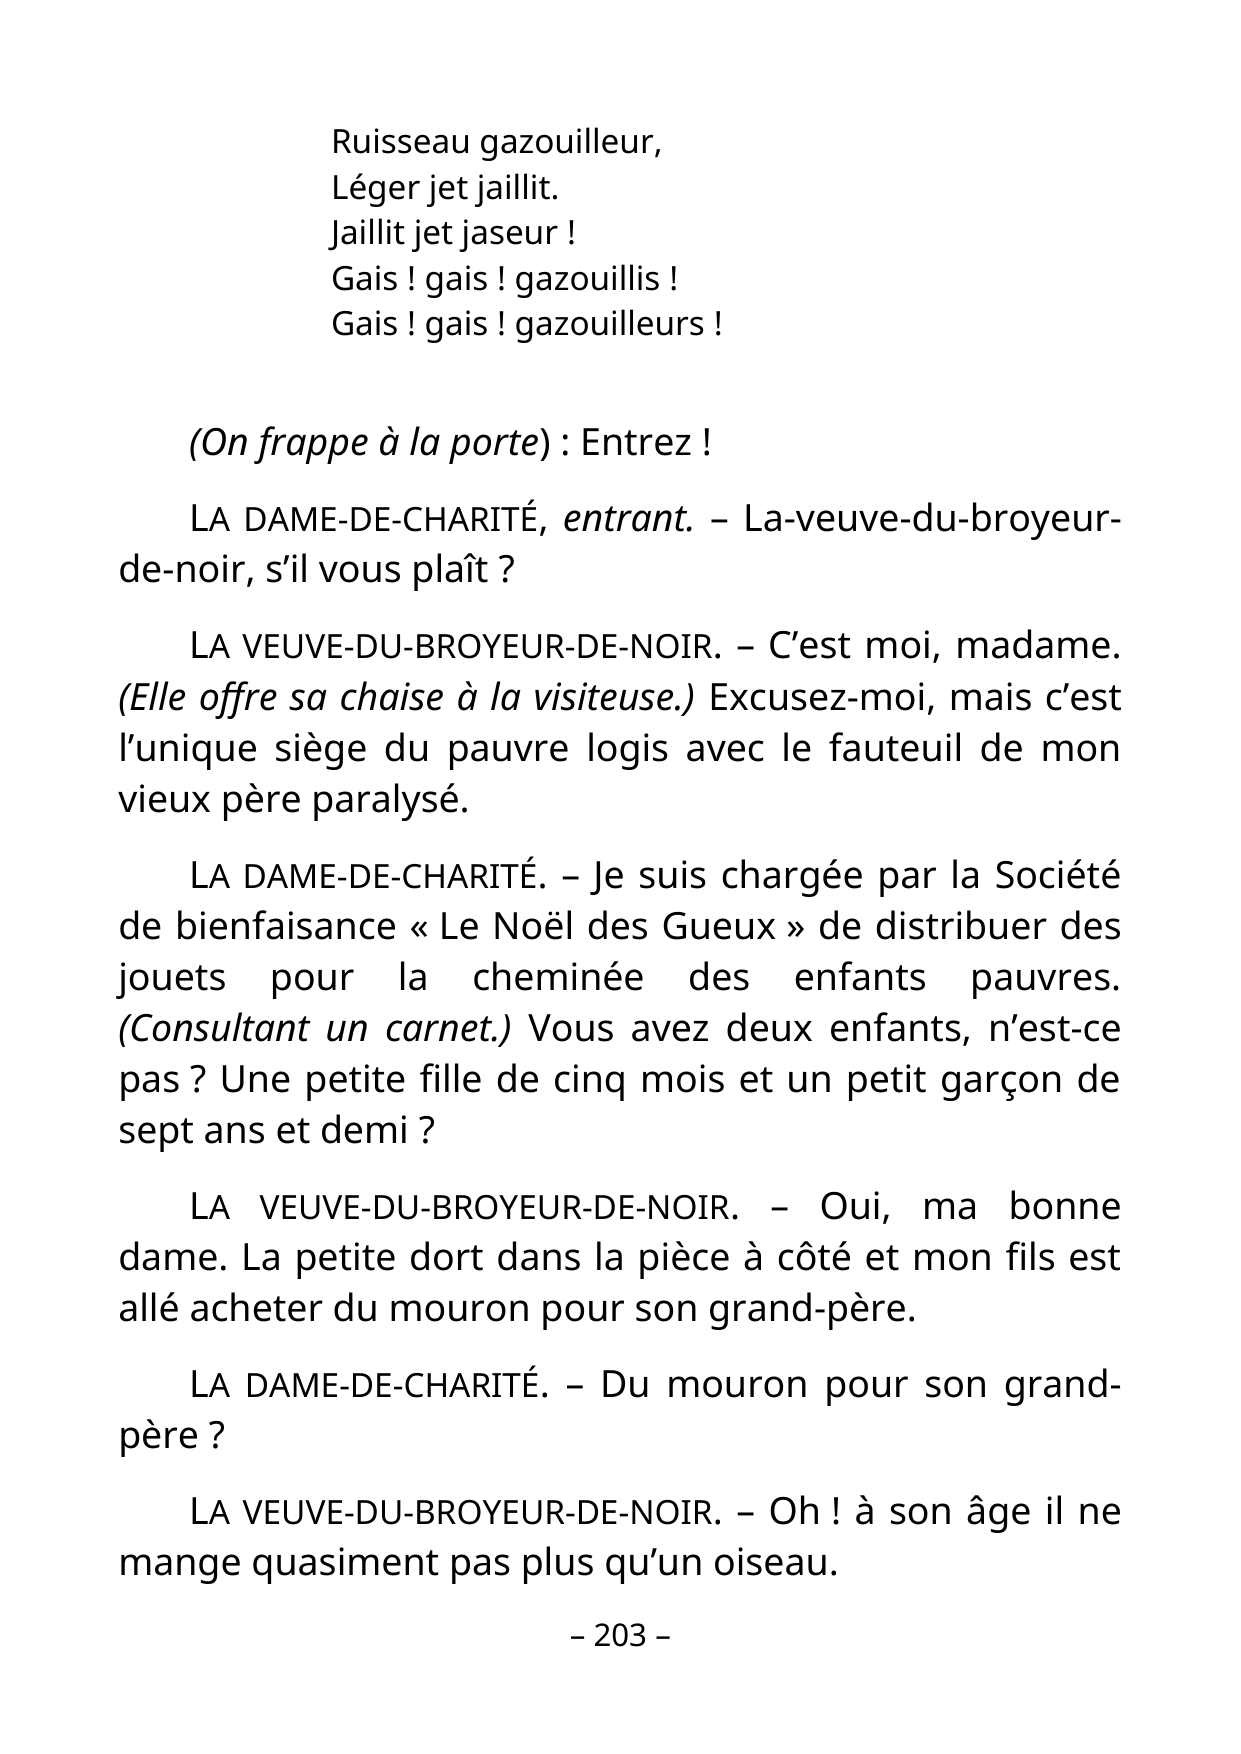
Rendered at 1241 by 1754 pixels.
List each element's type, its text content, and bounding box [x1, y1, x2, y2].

text Jaillit jet jaseur ! [331, 209, 1122, 254]
text LA VEUVE-DU-BROYEUR-DE-NOIR. – Oui, ma bonne dame. La petite dort dans la pièce à côté et mon fils est allé acheter du mouron pour son grand-père. [118, 1179, 1122, 1332]
text LA DAME-DE-CHARITÉ. – Du mouron pour son grand-père ? [118, 1357, 1122, 1459]
text Gais ! gais ! gazouillis ! [331, 254, 1122, 300]
text Gais ! gais ! gazouilleurs ! [331, 300, 1122, 345]
text LA VEUVE-DU-BROYEUR-DE-NOIR. – Oh ! à son âge il ne mange quasiment pas plus qu’un oiseau. [118, 1484, 1122, 1586]
text Ruisseau gazouilleur, [331, 118, 1122, 163]
text (On frappe à la porte) : Entrez ! [118, 416, 1122, 467]
text LA DAME-DE-CHARITÉ. – Je suis chargée par la Société de bienfaisance « Le Noël des Gueux » de distribuer des jouets pour la cheminée des enfants pauvres. (Consultant un carnet.) Vous avez deux enfants, n’est-ce pas ? Une petite fille de cinq mois et un petit garçon de sept ans et demi ? [118, 848, 1122, 1154]
text LA DAME-DE-CHARITÉ, entrant. – La-veuve-du-broyeur-de-noir, s’il vous plaît ? [118, 492, 1122, 594]
text LA VEUVE-DU-BROYEUR-DE-NOIR. – C’est moi, madame. (Elle offre sa chaise à la visiteuse.) Excusez-moi, mais c’est l’unique siège du pauvre logis avec le fauteuil de mon vieux père paralysé. [118, 619, 1122, 823]
text Léger jet jaillit. [331, 163, 1122, 209]
